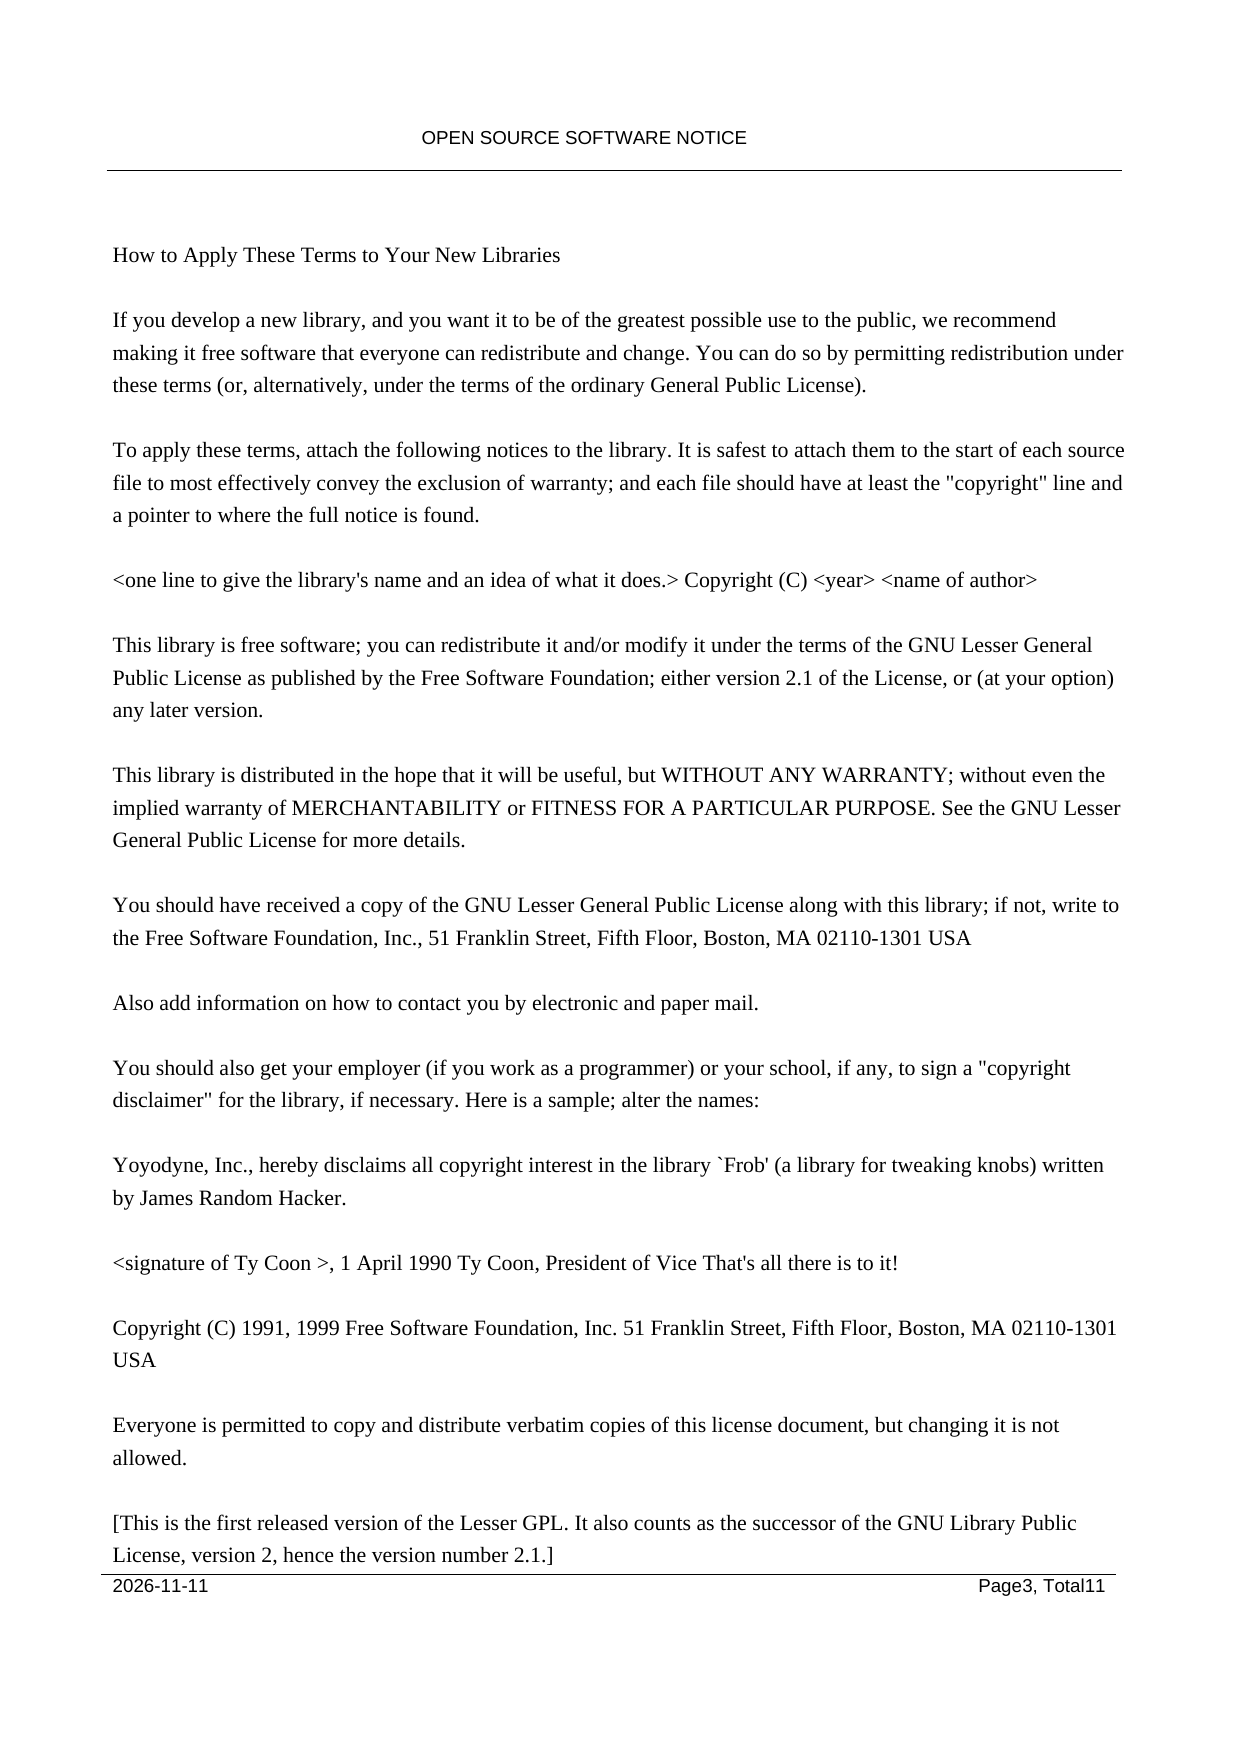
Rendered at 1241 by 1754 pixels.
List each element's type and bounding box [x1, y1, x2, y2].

text [112, 206, 1128, 1571]
